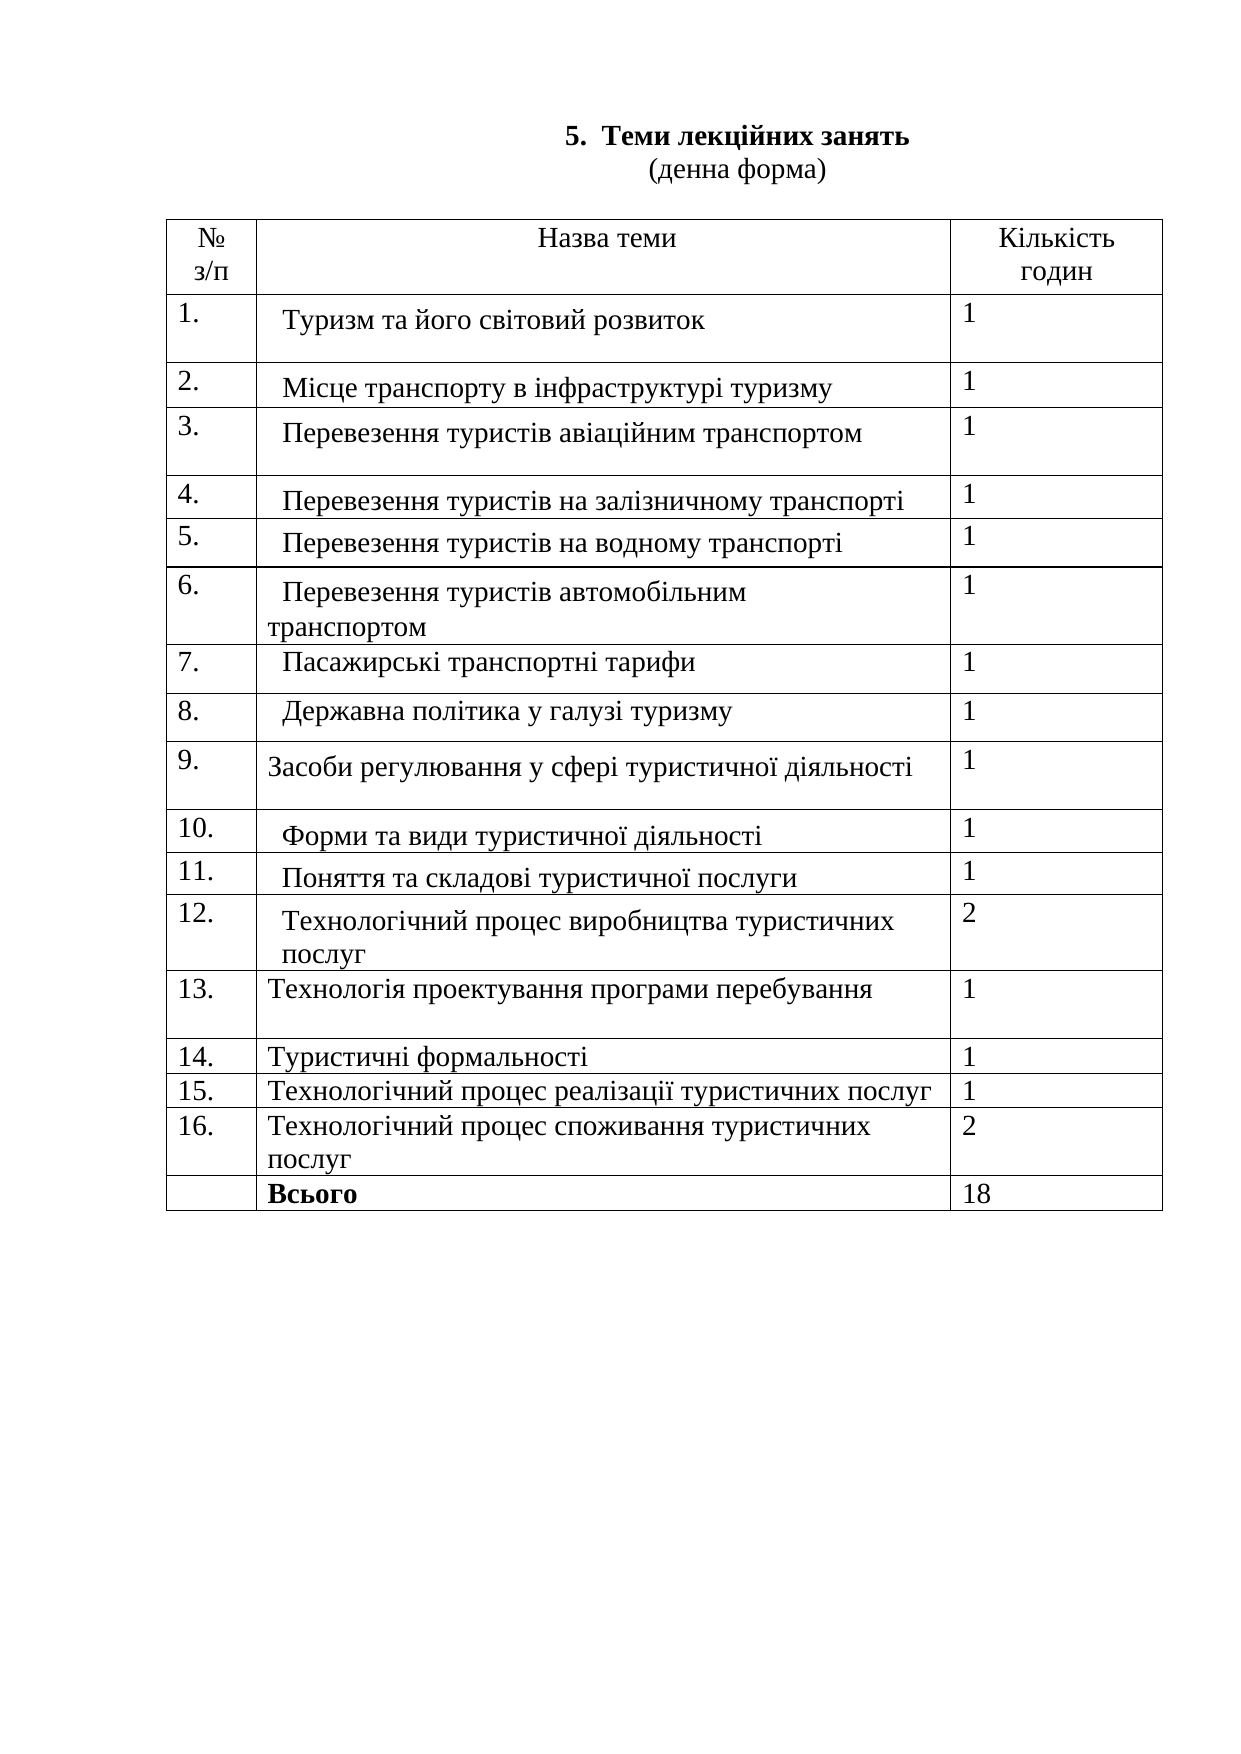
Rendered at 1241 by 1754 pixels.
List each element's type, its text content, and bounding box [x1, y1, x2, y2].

table_cell 2 [951, 895, 1162, 970]
table_cell 11. [167, 853, 256, 894]
table_cell 1 [951, 742, 1162, 809]
table_cell 18 [951, 1176, 1162, 1210]
table_cell Технологія проектування програми перебування [257, 971, 950, 1038]
table_header Назва теми [257, 220, 950, 294]
table_cell Туристичні формальності [257, 1039, 950, 1072]
table_cell 1 [951, 519, 1162, 566]
table_cell 15. [167, 1074, 256, 1107]
table_cell 1 [951, 1074, 1162, 1107]
table_cell 13. [167, 971, 256, 1038]
table_cell Технологічний процес реалізації туристичних послуг [257, 1074, 950, 1107]
table_cell 3. [167, 408, 256, 475]
table_cell 1 [951, 810, 1162, 852]
table_cell 9. [167, 742, 256, 809]
table_cell Технологічний процес виробництва туристичних послуг [257, 895, 950, 970]
table_cell Перевезення туристів автомобільним транспортом [257, 568, 950, 643]
table_header Кількість годин [951, 220, 1162, 294]
table_cell Технологічний процес споживання туристичних послуг [257, 1108, 950, 1175]
table_cell 10. [167, 810, 256, 852]
table_header № з/п [167, 220, 256, 294]
table_cell 1 [951, 645, 1162, 692]
table_cell Місце транспорту в інфраструктурі туризму [257, 363, 950, 407]
table_cell 1 [951, 476, 1162, 517]
table_cell [167, 1176, 256, 1210]
table_cell 1 [951, 363, 1162, 407]
table_cell Форми та види туристичної діяльності [257, 810, 950, 852]
table_cell 2 [951, 1108, 1162, 1175]
table_cell Перевезення туристів на залізничному транспорті [257, 476, 950, 517]
table_cell 1 [951, 568, 1162, 643]
table_cell 5. [167, 519, 256, 566]
table_cell 1 [951, 1039, 1162, 1072]
table_cell 14. [167, 1039, 256, 1072]
table_cell Державна політика у галузі туризму [257, 694, 950, 741]
table_cell 1 [951, 694, 1162, 741]
table_cell 1 [951, 408, 1162, 475]
table_cell Поняття та складові туристичної послуги [257, 853, 950, 894]
table_cell 2. [167, 363, 256, 407]
table_cell Засоби регулювання у сфері туристичної діяльності [257, 742, 950, 809]
table_cell 4. [167, 476, 256, 517]
table_cell 1 [951, 971, 1162, 1038]
table_cell Пасажирські транспортні тарифи [257, 645, 950, 692]
table_cell 1. [167, 295, 256, 362]
table_cell Перевезення туристів на водному транспорті [257, 519, 950, 566]
table_cell Всього [257, 1176, 950, 1210]
table_cell 7. [167, 645, 256, 692]
table_cell 6. [167, 568, 256, 643]
table_cell 16. [167, 1108, 256, 1175]
table_cell Туризм та його світовий розвиток [257, 295, 950, 362]
text (денна форма) [323, 152, 1152, 185]
text 5. Теми лекційних занять [323, 118, 1152, 152]
table_cell 12. [167, 895, 256, 970]
table_cell 1 [951, 295, 1162, 362]
table_cell Перевезення туристів авіаційним транспортом [257, 408, 950, 475]
table_cell 8. [167, 694, 256, 741]
table_cell 1 [951, 853, 1162, 894]
